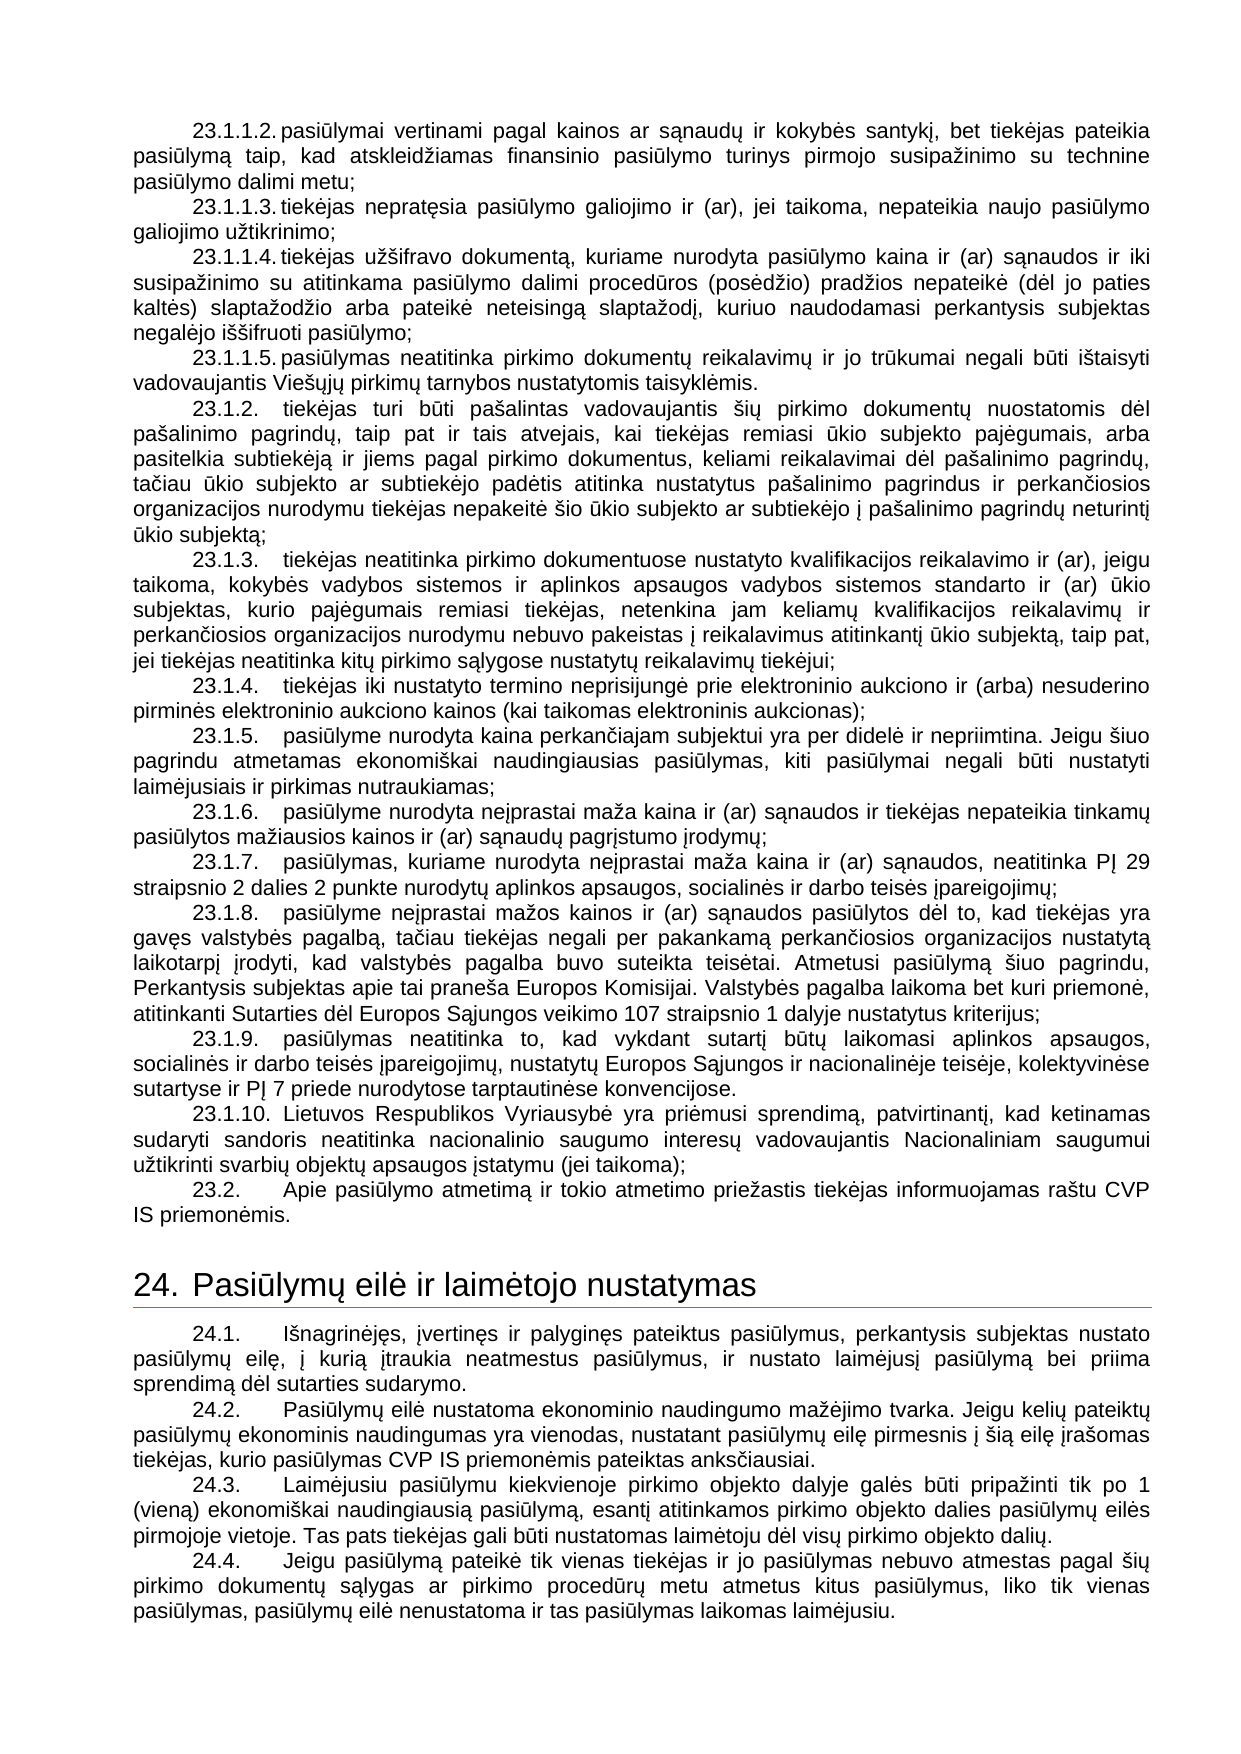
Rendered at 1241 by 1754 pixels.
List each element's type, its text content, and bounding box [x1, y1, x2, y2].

list pasiūlymas, kuriame nurodyta neįprastai maža kaina ir (ar) sąnaudos, neatitinka PĮ 29 straipsnio 2 dalies 2 punkte nurodytų aplinkos apsaugos, socialinės ir darbo teisės įpareigojimų; [133, 849, 1152, 899]
list pasiūlyme neįprastai mažos kainos ir (ar) sąnaudos pasiūlytos dėl to, kad tiekėjas yra gavęs valstybės pagalbą, tačiau tiekėjas negali per pakankamą perkančiosios organizacijos nustatytą laikotarpį įrodyti, kad valstybės pagalba buvo suteikta teisėtai. Atmetusi pasiūlymą šiuo pagrindu, Perkantysis subjektas apie tai praneša Europos Komisijai. Valstybės pagalba laikoma bet kuri priemonė, atitinkanti Sutarties dėl Europos Sąjungos veikimo 107 straipsnio 1 dalyje nustatytus kriterijus; [133, 899, 1152, 1026]
list tiekėjas neatitinka pirkimo dokumentuose nustatyto kvalifikacijos reikalavimo ir (ar), jeigu taikoma, kokybės vadybos sistemos ir aplinkos apsaugos vadybos sistemos standarto ir (ar) ūkio subjektas, kurio pajėgumais remiasi tiekėjas, netenkina jam keliamų kvalifikacijos reikalavimų ir perkančiosios organizacijos nurodymu nebuvo pakeistas į reikalavimus atitinkantį ūkio subjektą, taip pat, jei tiekėjas neatitinka kitų pirkimo sąlygose nustatytų reikalavimų tiekėjui; [133, 547, 1152, 673]
list tiekėjas nepratęsia pasiūlymo galiojimo ir (ar), jei taikoma, nepateikia naujo pasiūlymo galiojimo užtikrinimo; [133, 194, 1152, 244]
list Laimėjusiu pasiūlymu kiekvienoje pirkimo objekto dalyje galės būti pripažinti tik po 1 (vieną) ekonomiškai naudingiausią pasiūlymą, esantį atitinkamos pirkimo objekto dalies pasiūlymų eilės pirmojoje vietoje. Tas pats tiekėjas gali būti nustatomas laimėtoju dėl visų pirkimo objekto dalių. [133, 1472, 1152, 1548]
list pasiūlymai vertinami pagal kainos ar sąnaudų ir kokybės santykį, bet tiekėjas pateikia pasiūlymą taip, kad atskleidžiamas finansinio pasiūlymo turinys pirmojo susipažinimo su technine pasiūlymo dalimi metu; [133, 118, 1152, 194]
list tiekėjas turi būti pašalintas vadovaujantis šių pirkimo dokumentų nuostatomis dėl pašalinimo pagrindų, taip pat ir tais atvejais, kai tiekėjas remiasi ūkio subjekto pajėgumais, arba pasitelkia subtiekėją ir jiems pagal pirkimo dokumentus, keliami reikalavimai dėl pašalinimo pagrindų, tačiau ūkio subjekto ar subtiekėjo padėtis atitinka nustatytus pašalinimo pagrindus ir perkančiosios organizacijos nurodymu tiekėjas nepakeitė šio ūkio subjekto ar subtiekėjo į pašalinimo pagrindų neturintį ūkio subjektą; [133, 395, 1152, 547]
list pasiūlyme nurodyta kaina perkančiajam subjektui yra per didelė ir nepriimtina. Jeigu šiuo pagrindu atmetamas ekonomiškai naudingiausias pasiūlymas, kiti pasiūlymai negali būti nustatyti laimėjusiais ir pirkimas nutraukiamas; [133, 723, 1152, 799]
list Išnagrinėjęs, įvertinęs ir palyginęs pateiktus pasiūlymus, perkantysis subjektas nustato pasiūlymų eilę, į kurią įtraukia neatmestus pasiūlymus, ir nustato laimėjusį pasiūlymą bei priima sprendimą dėl sutarties sudarymo. [133, 1321, 1152, 1397]
list pasiūlymas neatitinka to, kad vykdant sutartį būtų laikomasi aplinkos apsaugos, socialinės ir darbo teisės įpareigojimų, nustatytų Europos Sąjungos ir nacionalinėje teisėje, kolektyvinėse sutartyse ir PĮ 7 priede nurodytose tarptautinėse konvencijose. [133, 1026, 1152, 1101]
list Apie pasiūlymo atmetimą ir tokio atmetimo priežastis tiekėjas informuojamas raštu CVP IS priemonėmis. [133, 1177, 1152, 1227]
list pasiūlymas neatitinka pirkimo dokumentų reikalavimų ir jo trūkumai negali būti ištaisyti vadovaujantis Viešųjų pirkimų tarnybos nustatytomis taisyklėmis. [133, 345, 1152, 395]
subtitle Pasiūlymų eilė ir laimėtojo nustatymas [133, 1265, 1152, 1307]
list tiekėjas užšifravo dokumentą, kuriame nurodyta pasiūlymo kaina ir (ar) sąnaudos ir iki susipažinimo su atitinkama pasiūlymo dalimi procedūros (posėdžio) pradžios nepateikė (dėl jo paties kaltės) slaptažodžio arba pateikė neteisingą slaptažodį, kuriuo naudodamasi perkantysis subjektas negalėjo iššifruoti pasiūlymo; [133, 244, 1152, 345]
list pasiūlyme nurodyta neįprastai maža kaina ir (ar) sąnaudos ir tiekėjas nepateikia tinkamų pasiūlytos mažiausios kainos ir (ar) sąnaudų pagrįstumo įrodymų; [133, 799, 1152, 849]
list tiekėjas iki nustatyto termino neprisijungė prie elektroninio aukciono ir (arba) nesuderino pirminės elektroninio aukciono kainos (kai taikomas elektroninis aukcionas); [133, 673, 1152, 723]
list Lietuvos Respublikos Vyriausybė yra priėmusi sprendimą, patvirtinantį, kad ketinamas sudaryti sandoris neatitinka nacionalinio saugumo interesų vadovaujantis Nacionaliniam saugumui užtikrinti svarbių objektų apsaugos įstatymu (jei taikoma); [133, 1101, 1152, 1177]
list Pasiūlymų eilė nustatoma ekonominio naudingumo mažėjimo tvarka. Jeigu kelių pateiktų pasiūlymų ekonominis naudingumas yra vienodas, nustatant pasiūlymų eilę pirmesnis į šią eilę įrašomas tiekėjas, kurio pasiūlymas CVP IS priemonėmis pateiktas anksčiausiai. [133, 1397, 1152, 1472]
list Jeigu pasiūlymą pateikė tik vienas tiekėjas ir jo pasiūlymas nebuvo atmestas pagal šių pirkimo dokumentų sąlygas ar pirkimo procedūrų metu atmetus kitus pasiūlymus, liko tik vienas pasiūlymas, pasiūlymų eilė nenustatoma ir tas pasiūlymas laikomas laimėjusiu. [133, 1548, 1152, 1623]
